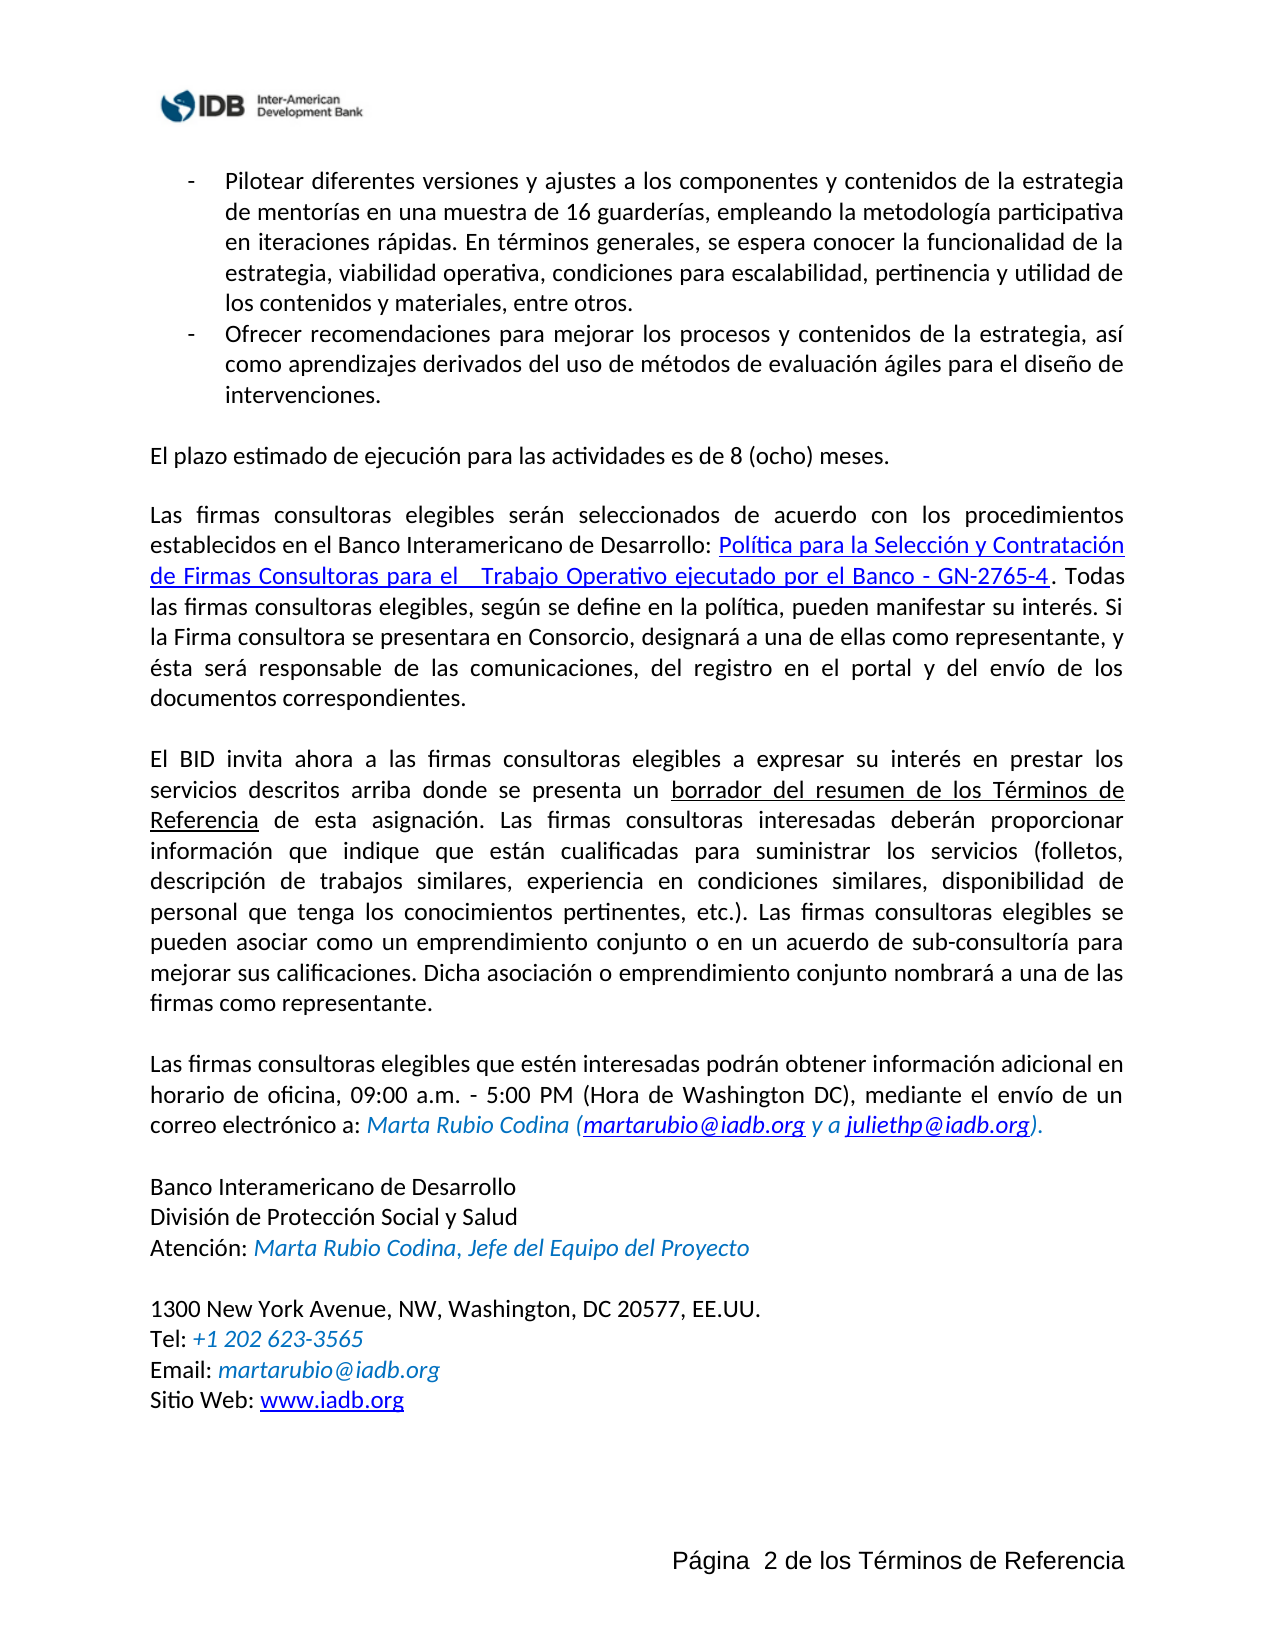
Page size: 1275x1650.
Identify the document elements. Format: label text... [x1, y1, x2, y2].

text Sitio Web: www.iadb.org [150, 1384, 1125, 1415]
picture [150, 75, 393, 137]
text 1300 New York Avenue, NW, Washington, DC 20577, EE.UU. [150, 1293, 1125, 1323]
text El BID invita ahora a las firmas consultoras elegibles a expresar su interés en prestar los servicios descritos arriba donde se presenta un borrador del resumen de los Términos de Referencia de esta asignación. Las firmas consultoras interesadas deberán proporcionar información que indique que están cualificadas para suministrar los servicios (folletos, descripción de trabajos similares, experiencia en condiciones similares, disponibilidad de personal que tenga los conocimientos pertinentes, etc.). Las firmas consultoras elegibles se pueden asociar como un emprendimiento conjunto o en un acuerdo de sub-consultoría para mejorar sus calificaciones. Dicha asociación o emprendimiento conjunto nombrará a una de las firmas como representante. [150, 743, 1125, 1018]
text Las firmas consultoras elegibles serán seleccionados de acuerdo con los procedimientos establecidos en el Banco Interamericano de Desarrollo: Política para la Selección y Contratación de Firmas Consultoras para el Trabajo Operativo ejecutado por el Banco - GN-2765-4. Todas las firmas consultoras elegibles, según se define en la política, pueden manifestar su interés. Si la Firma consultora se presentara en Consorcio, designará a una de ellas como representante, y ésta será responsable de las comunicaciones, del registro en el portal y del envío de los documentos correspondientes. [150, 499, 1125, 713]
text Tel: +1 202 623-3565 [150, 1323, 1125, 1354]
text Banco Interamericano de Desarrollo [150, 1171, 1125, 1201]
text Las firmas consultoras elegibles que estén interesadas podrán obtener información adicional en horario de oficina, 09:00 a.m. - 5:00 PM (Hora de Washington DC), mediante el envío de un correo electrónico a: Marta Rubio Codina (martarubio@iadb.org y a juliethp@iadb.org). [150, 1048, 1125, 1140]
list Ofrecer recomendaciones para mejorar los procesos y contenidos de la estrategia, así como aprendizajes derivados del uso de métodos de evaluación ágiles para el diseño de intervenciones. [187, 318, 1125, 409]
text Atención: Marta Rubio Codina, Jefe del Equipo del Proyecto [150, 1232, 1125, 1262]
list Pilotear diferentes versiones y ajustes a los componentes y contenidos de la estrategia de mentorías en una muestra de 16 guarderías, empleando la metodología participativa en iteraciones rápidas. En términos generales, se espera conocer la funcionalidad de la estrategia, viabilidad operativa, condiciones para escalabilidad, pertinencia y utilidad de los contenidos y materiales, entre otros. [187, 165, 1125, 318]
text El plazo estimado de ejecución para las actividades es de 8 (ocho) meses. [150, 440, 1125, 470]
text Email: martarubio@iadb.org [150, 1354, 1125, 1384]
text División de Protección Social y Salud [150, 1201, 1125, 1232]
